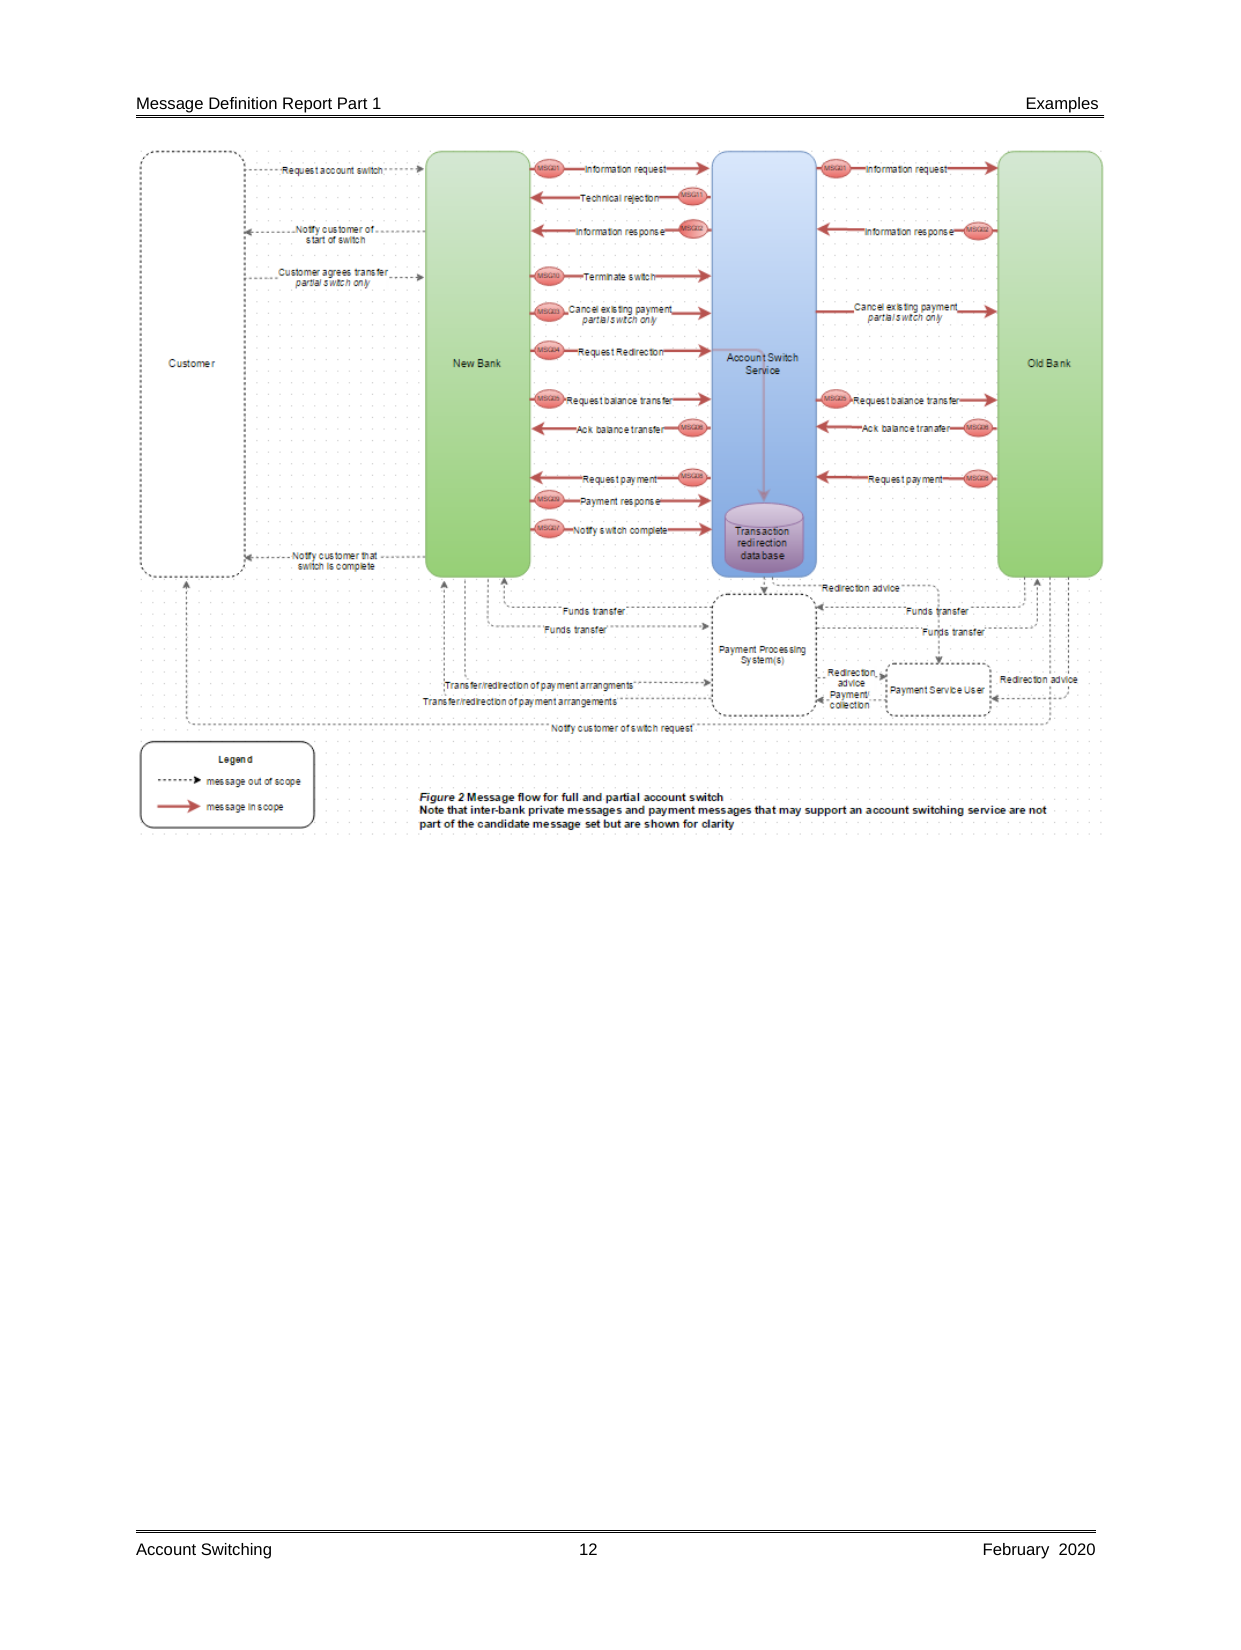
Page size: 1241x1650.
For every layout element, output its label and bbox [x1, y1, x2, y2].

picture [135, 146, 1105, 837]
